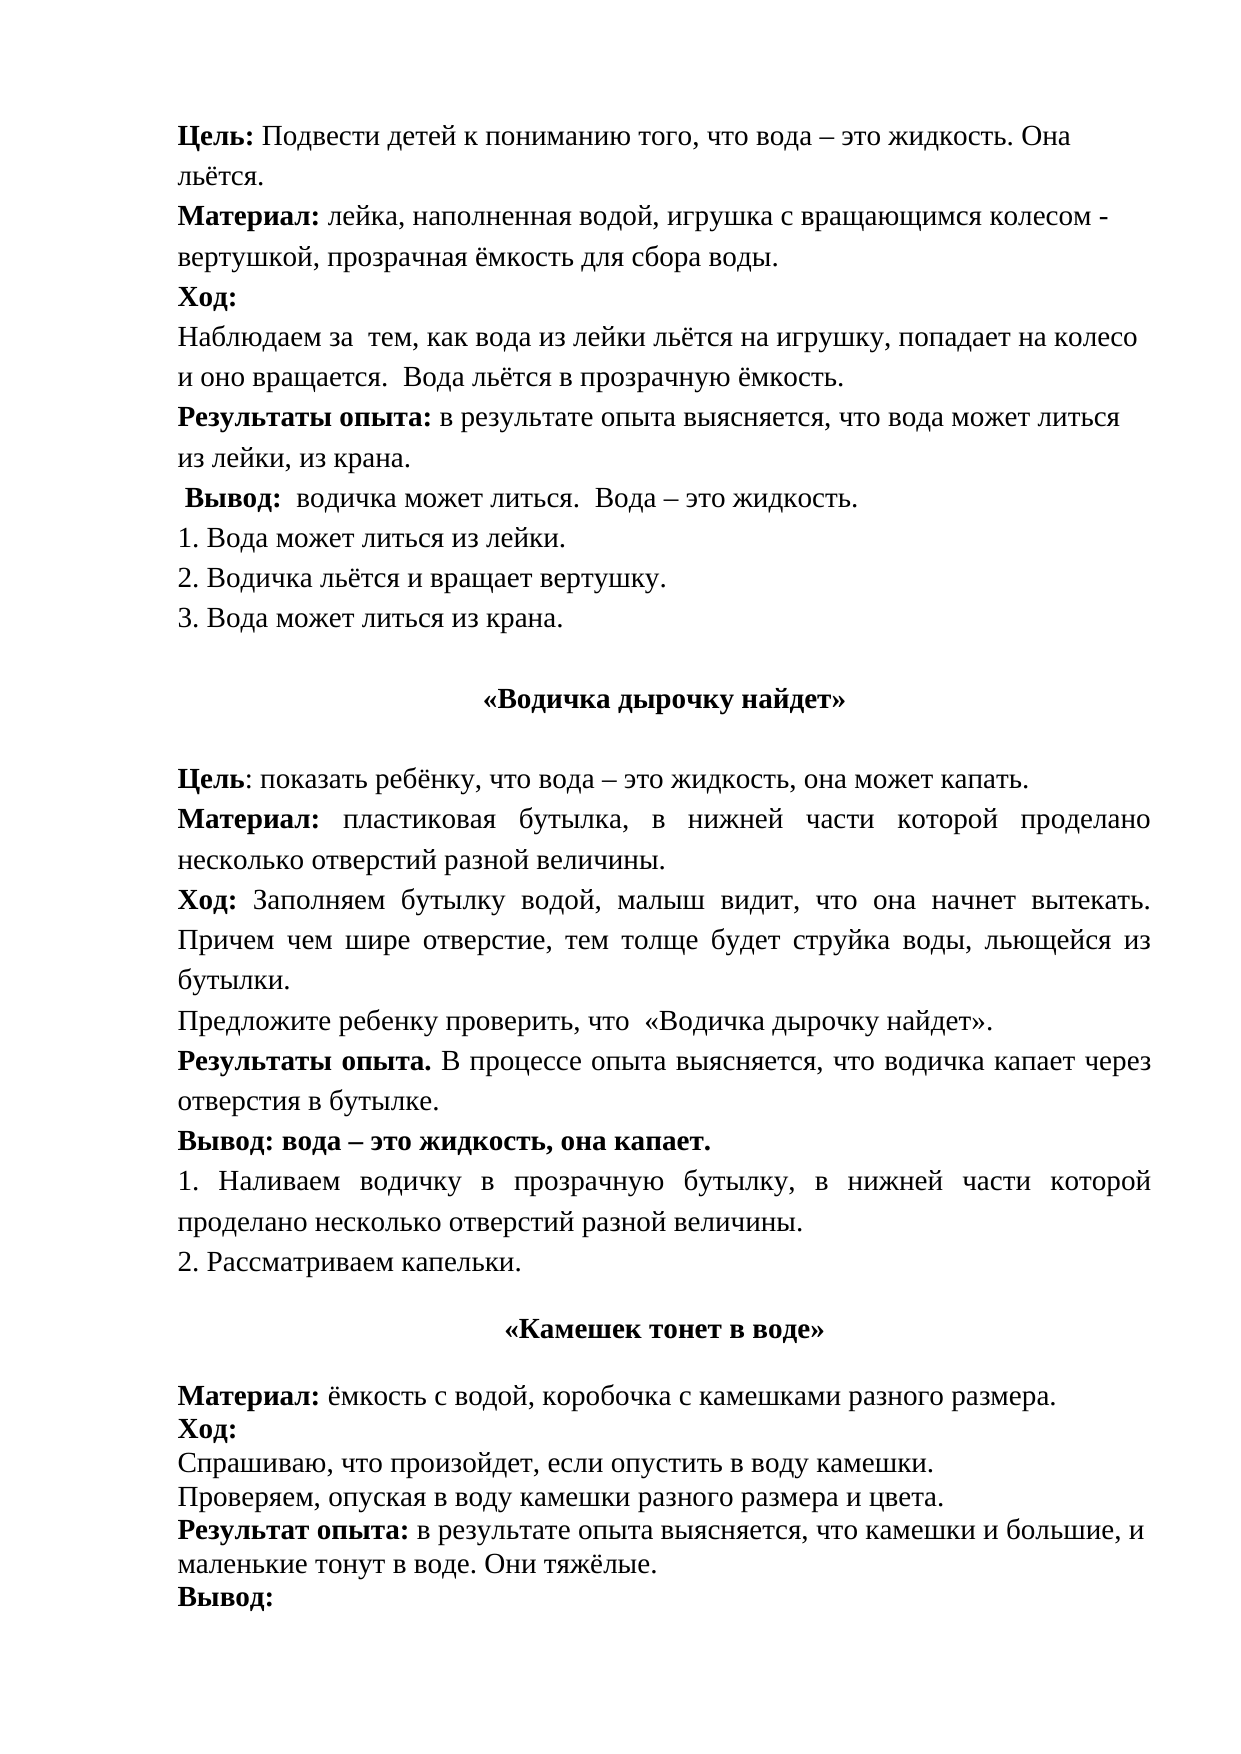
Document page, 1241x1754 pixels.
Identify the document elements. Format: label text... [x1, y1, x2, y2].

text Предложите ребенку проверить, что «Водичка дырочку найдет». [177, 1003, 1152, 1036]
text Спрашиваю, что произойдет, если опустить в воду камешки. [177, 1445, 1152, 1479]
text Результаты опыта. В процессе опыта выясняется, что водичка капает через отверстия в бутылке. [177, 1043, 1152, 1117]
text Материал: пластиковая бутылка, в нижней части которой проделано несколько отверстий разной величины. [177, 802, 1152, 875]
text 3. Вода может литься из крана. [177, 601, 1152, 634]
text Результаты опыта: в результате опыта выясняется, что вода может литься из лейки, из крана. [177, 399, 1152, 473]
text Ход: [177, 279, 1152, 312]
text Цель: Подвести детей к пониманию того, что вода – это жидкость. Она льётся. [177, 118, 1152, 192]
text Материал: ёмкость с водой, коробочка с камешками разного размера. [177, 1378, 1152, 1412]
text Результат опыта: в результате опыта выясняется, что камешки и большие, и маленькие тонут в воде. Они тяжёлые. [177, 1512, 1152, 1579]
text «Камешек тонет в воде» [177, 1311, 1152, 1344]
text Ход: Заполняем бутылку водой, малыш видит, что она начнет вытекать. Причем чем шире отверстие, тем толще будет струйка воды, льющейся из бутылки. [177, 882, 1152, 996]
text Вывод: [177, 1579, 1152, 1613]
text Материал: лейка, наполненная водой, игрушка с вращающимся колесом - вертушкой, прозрачная ёмкость для сбора воды. [177, 198, 1152, 272]
text Наблюдаем за тем, как вода из лейки льётся на игрушку, попадает на колесо и оно вращается. Вода льётся в прозрачную ёмкость. [177, 319, 1152, 393]
text Вывод: водичка может литься. Вода – это жидкость. [177, 480, 1152, 513]
text Цель: показать ребёнку, что вода – это жидкость, она может капать. [177, 761, 1152, 795]
text 1. Наливаем водичку в прозрачную бутылку, в нижней части которой проделано несколько отверстий разной величины. [177, 1163, 1152, 1237]
text Ход: [177, 1412, 1152, 1445]
text 2. Водичка льётся и вращает вертушку. [177, 560, 1152, 594]
text Вывод: вода – это жидкость, она капает. [177, 1123, 1152, 1157]
text Проверяем, опуская в воду камешки разного размера и цвета. [177, 1479, 1152, 1512]
text «Водичка дырочку найдет» [177, 681, 1152, 714]
text 2. Рассматриваем капельки. [177, 1244, 1152, 1277]
text 1. Вода может литься из лейки. [177, 520, 1152, 554]
